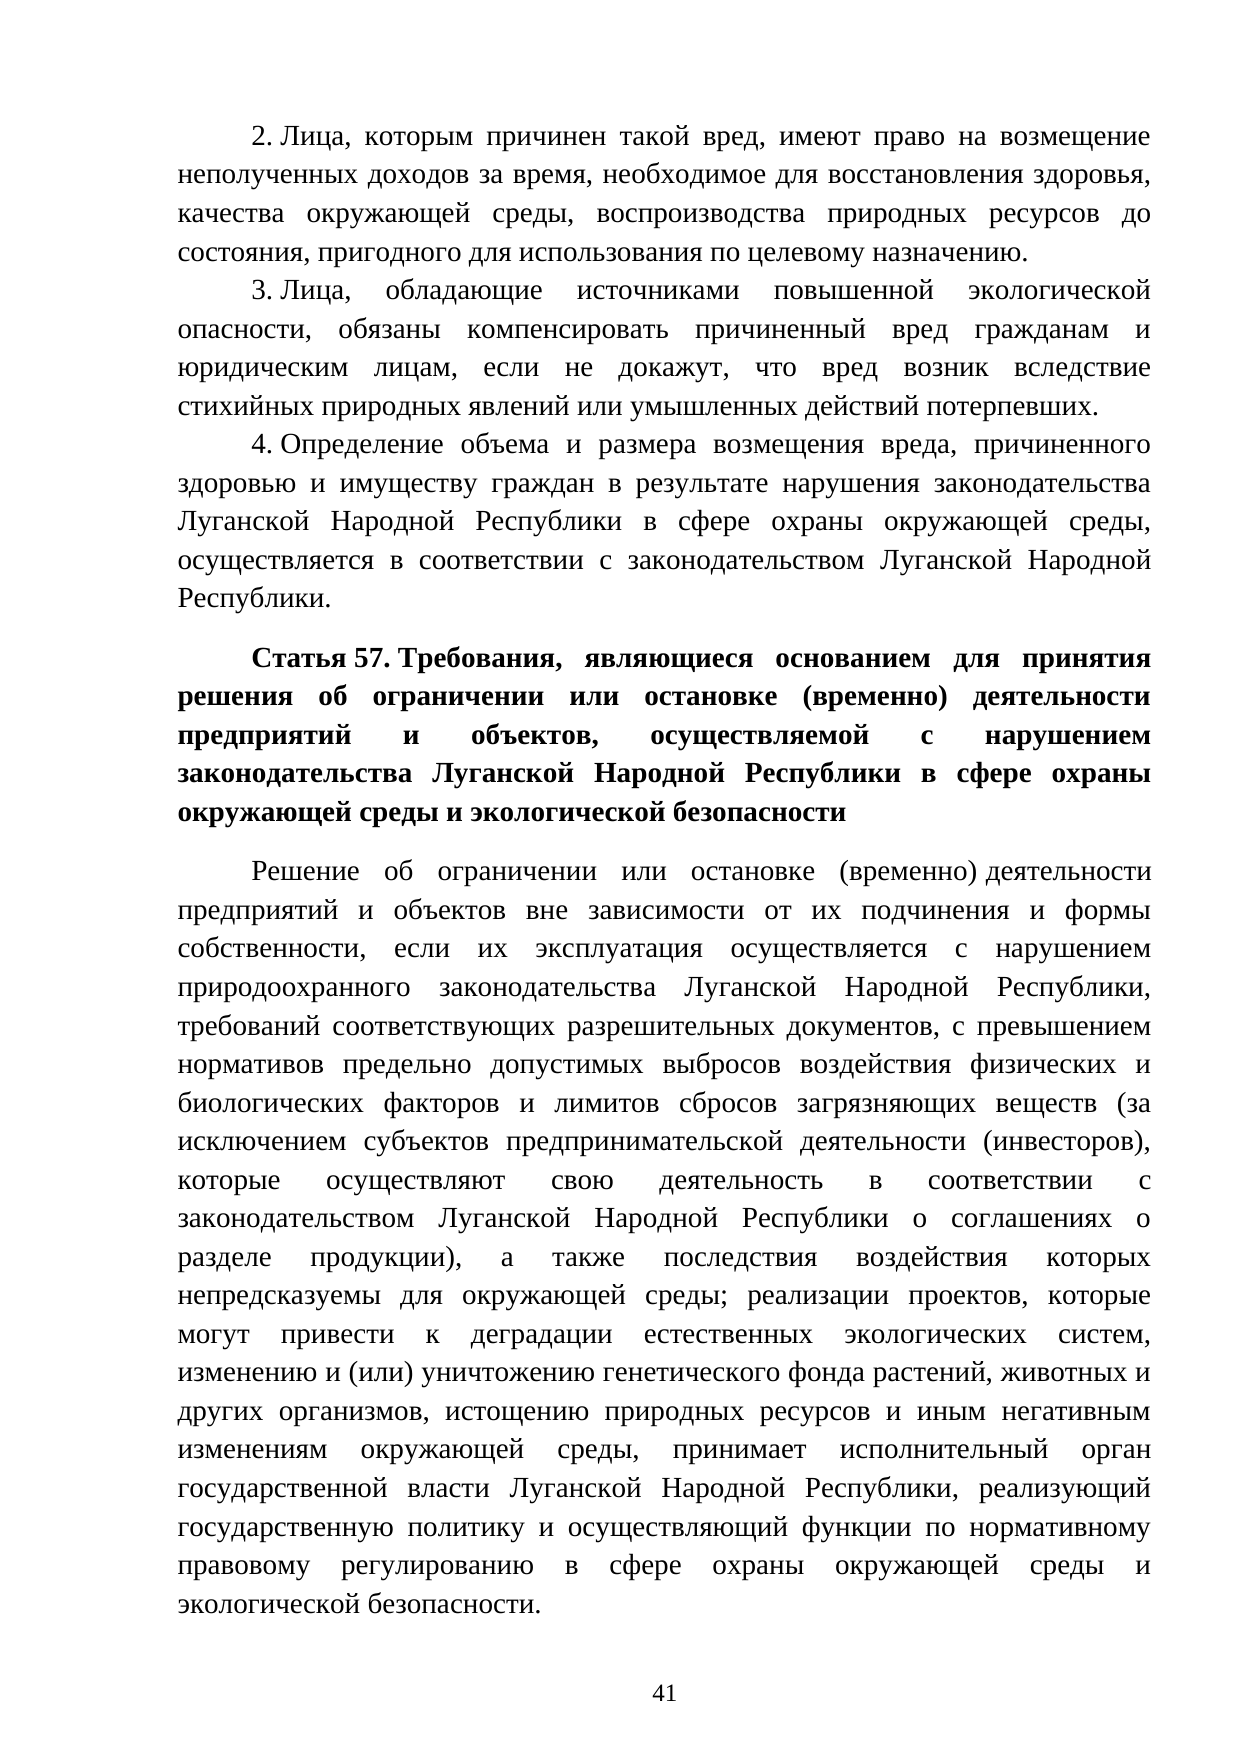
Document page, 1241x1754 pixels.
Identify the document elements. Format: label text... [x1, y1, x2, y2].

text 2. Лица, которым причинен такой вред, имеют право на возмещение неполученных доходов за время, необходимое для восстановления здоровья, качества окружающей среды, воспроизводства природных ресурсов до состояния, пригодного для использования по целевому назначению. [177, 118, 1152, 267]
text 3. Лица, обладающие источниками повышенной экологической опасности, обязаны компенсировать причиненный вред гражданам и юридическим лицам, если не докажут, что вред возник вследствие стихийных природных явлений или умышленных действий потерпевших. [177, 272, 1152, 421]
text Решение об ограничении или остановке (временно) деятельности предприятий и объектов вне зависимости от их подчинения и формы собственности, если их эксплуатация осуществляется с нарушением природоохранного законодательства Луганской Народной Республики, требований соответствующих разрешительных документов, с превышением нормативов предельно допустимых выбросов воздействия физических и биологических факторов и лимитов сбросов загрязняющих веществ (за исключением субъектов предпринимательской деятельности (инвесторов), которые осуществляют свою деятельность в соответствии с законодательством Луганской Народной Республики о соглашениях о разделе продукции), а также последствия воздействия которых непредсказуемы для окружающей среды; реализации проектов, которые могут привести к деградации естественных экологических систем, изменению и (или) уничтожению генетического фонда растений, животных и других организмов, истощению природных ресурсов и иным негативным изменениям окружающей среды, принимает исполнительный орган государственной власти Луганской Народной Республики, реализующий государственную политику и осуществляющий функции по нормативному правовому регулированию в сфере охраны окружающей среды и экологической безопасности. [177, 853, 1152, 1619]
subtitle Статья 57. Требования, являющиеся основанием для принятия решения об ограничении или остановке (временно) деятельности предприятий и объектов, осуществляемой с нарушением законодательства Луганской Народной Республики в сфере охраны окружающей среды и экологической безопасности [177, 640, 1152, 828]
text 4. Определение объема и размера возмещения вреда, причиненного здоровью и имуществу граждан в результате нарушения законодательства Луганской Народной Республики в сфере охраны окружающей среды, осуществляется в соответствии с законодательством Луганской Народной Республики. [177, 426, 1152, 614]
